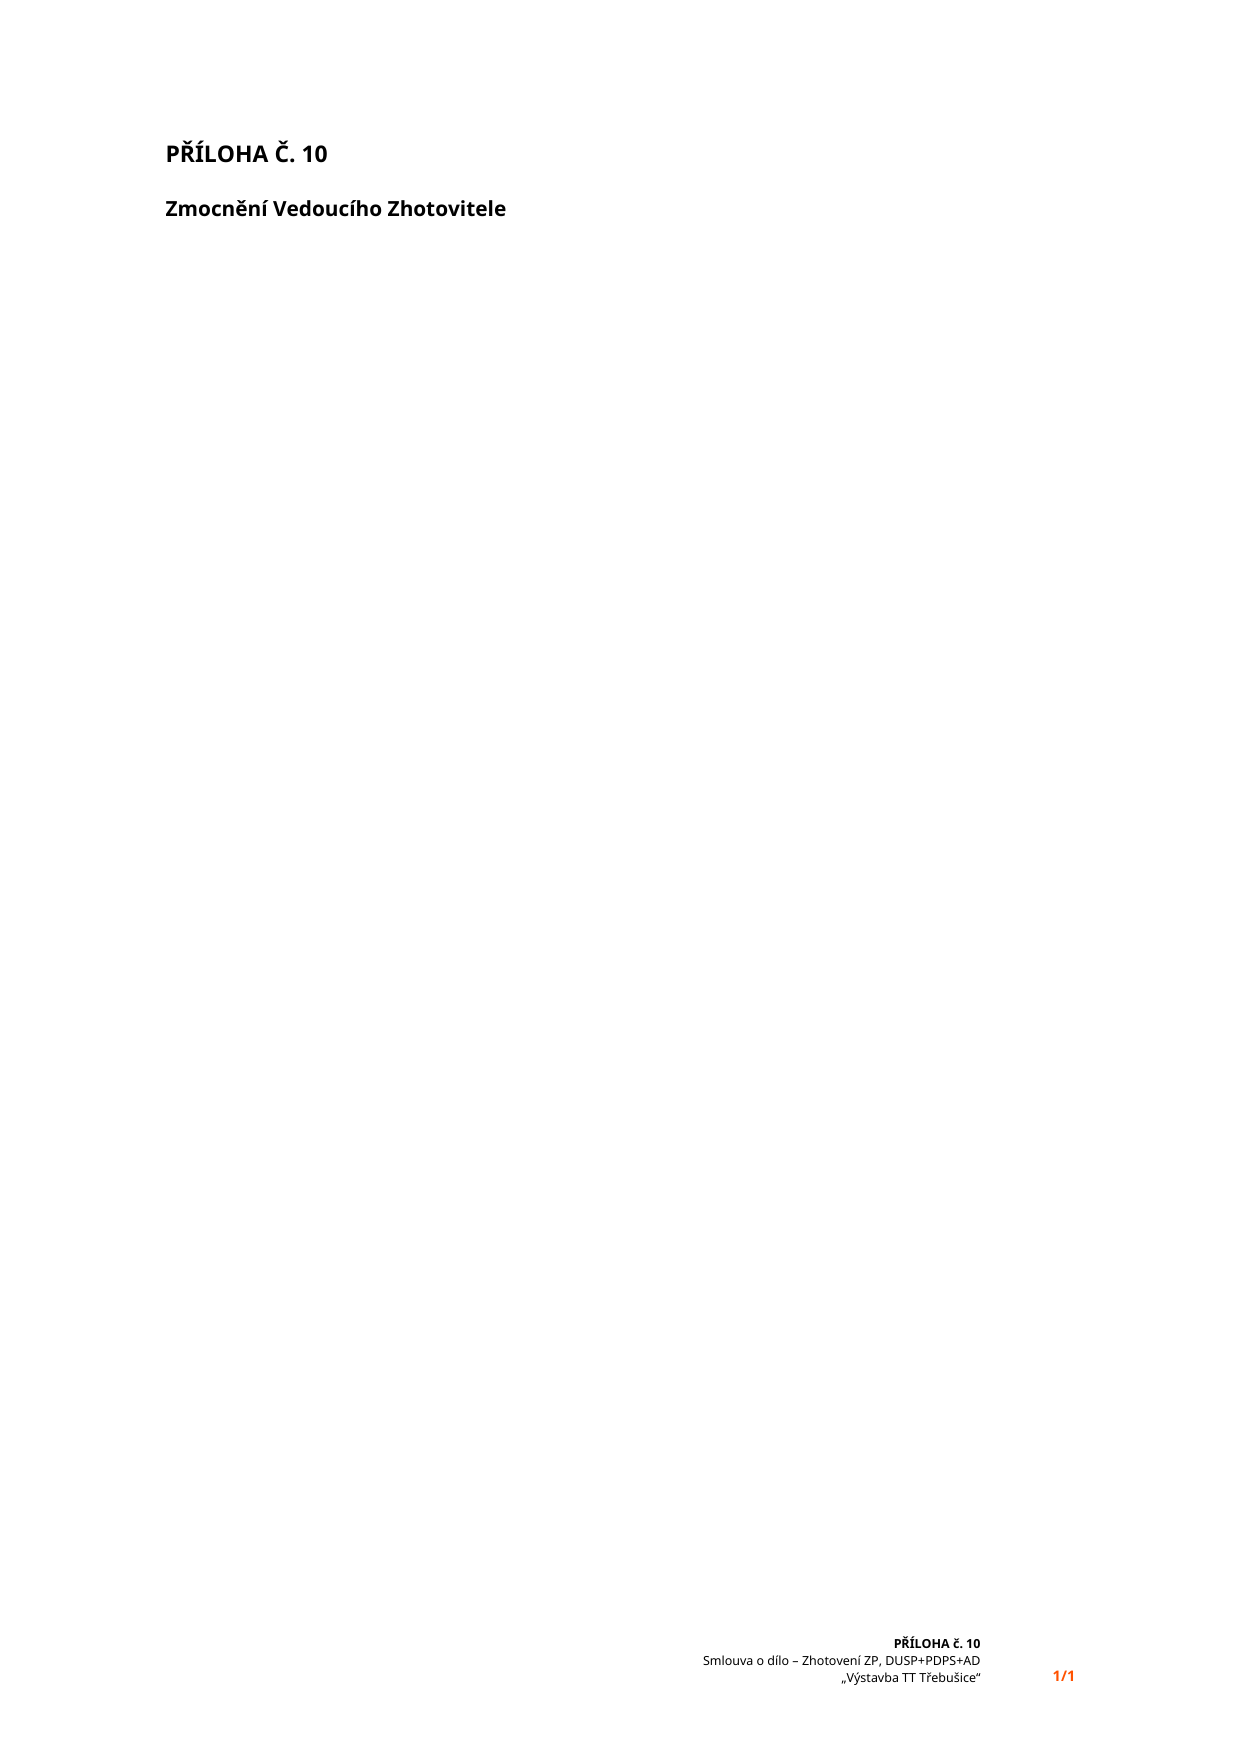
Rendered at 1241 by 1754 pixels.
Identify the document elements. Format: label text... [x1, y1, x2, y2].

text Příloha č. 10 [165, 138, 1075, 170]
text Zmocnění Vedoucího Zhotovitele [165, 194, 1075, 222]
